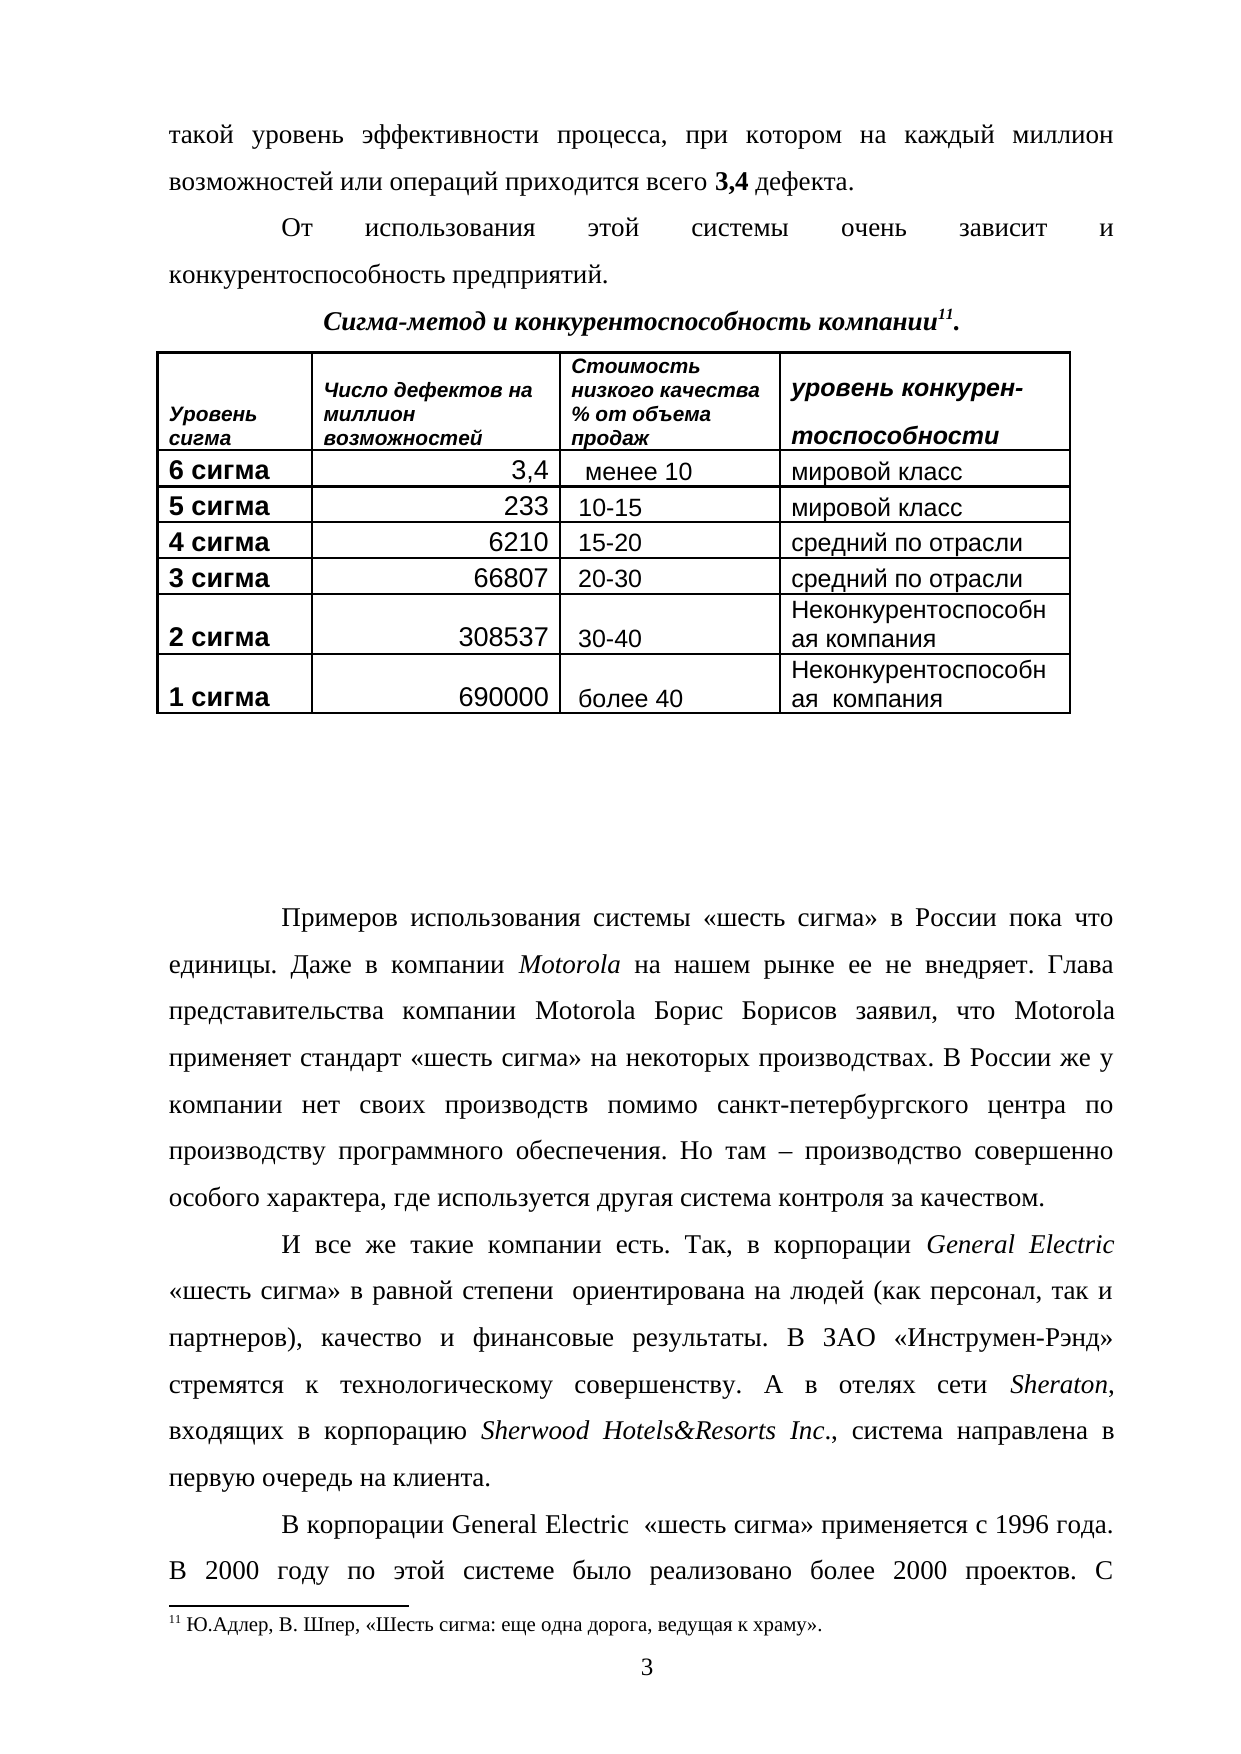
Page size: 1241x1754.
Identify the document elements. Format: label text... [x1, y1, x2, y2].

table_cell 1 сигма [159, 655, 311, 712]
table_cell 4 сигма [159, 523, 311, 557]
text И все же такие компании есть. Так, в корпорации General Electric «шесть сигма» в равной степени ориентирована на людей (как персонал, так и партнеров), качество и финансовые результаты. В ЗАО «Инструмен-Рэнд» стремятся к технологическому совершенству. А в отелях сети Sheraton, входящих в корпорацию Sherwood Hotels&Resorts Inc., система направлена в первую очередь на клиента. [169, 1228, 1115, 1492]
table_cell 690000 [313, 655, 559, 712]
text Примеров использования системы «шесть сигма» в России пока что единицы. Даже в компании Motorola на нашем рынке ее не внедряет. Глава представительства компании Motorola Борис Борисов заявил, что Motorola применяет стандарт «шесть сигма» на некоторых производствах. В России же у компании нет своих производств помимо санкт-петербургского центра по производству программного обеспечения. Но там – производство совершенно особого характера, где используется другая система контроля за качеством. [169, 901, 1115, 1212]
table_cell Неконкурентоспособная компания [781, 595, 1069, 653]
table_cell 30-40 [561, 595, 779, 653]
table_cell мировой класс [781, 488, 1069, 521]
table_cell 10-15 [561, 488, 779, 521]
table_cell 308537 [313, 595, 559, 653]
table_cell менее 10 [561, 451, 779, 485]
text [169, 118, 1115, 196]
table_cell 20-30 [561, 559, 779, 593]
table_cell 3,4 [313, 451, 559, 485]
text От использования этой системы очень зависит и конкурентоспособность предприятий. [169, 211, 1115, 289]
table_header [159, 354, 311, 401]
table_header Стоимость низкого качества [561, 354, 779, 401]
table_cell средний по отрасли [781, 523, 1069, 557]
table_cell 66807 [313, 559, 559, 593]
table_cell 3 сигма [159, 559, 311, 593]
table_cell средний по отрасли [781, 559, 1069, 593]
table_cell 5 сигма [159, 488, 311, 521]
table_cell % от объема продаж [561, 401, 779, 449]
table_cell миллион возможностей [313, 401, 559, 449]
table_header Число дефектов на [313, 354, 559, 401]
table_cell мировой класс [781, 451, 1069, 485]
text Сигма-метод и конкурентоспособность компании. [169, 305, 1115, 336]
table_cell 6210 [313, 523, 559, 557]
table_cell 2 сигма [159, 595, 311, 653]
table_cell более 40 [561, 655, 779, 712]
table_cell Неконкурентоспособная компания [781, 655, 1069, 712]
table_cell 6 сигма [159, 451, 311, 485]
table_cell 233 [313, 488, 559, 521]
table_cell тоспособности [781, 401, 1069, 449]
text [169, 1508, 1115, 1586]
table_cell 15-20 [561, 523, 779, 557]
table_header уровень конкурен- [781, 354, 1069, 401]
table_cell Уровень сигма [159, 401, 311, 449]
